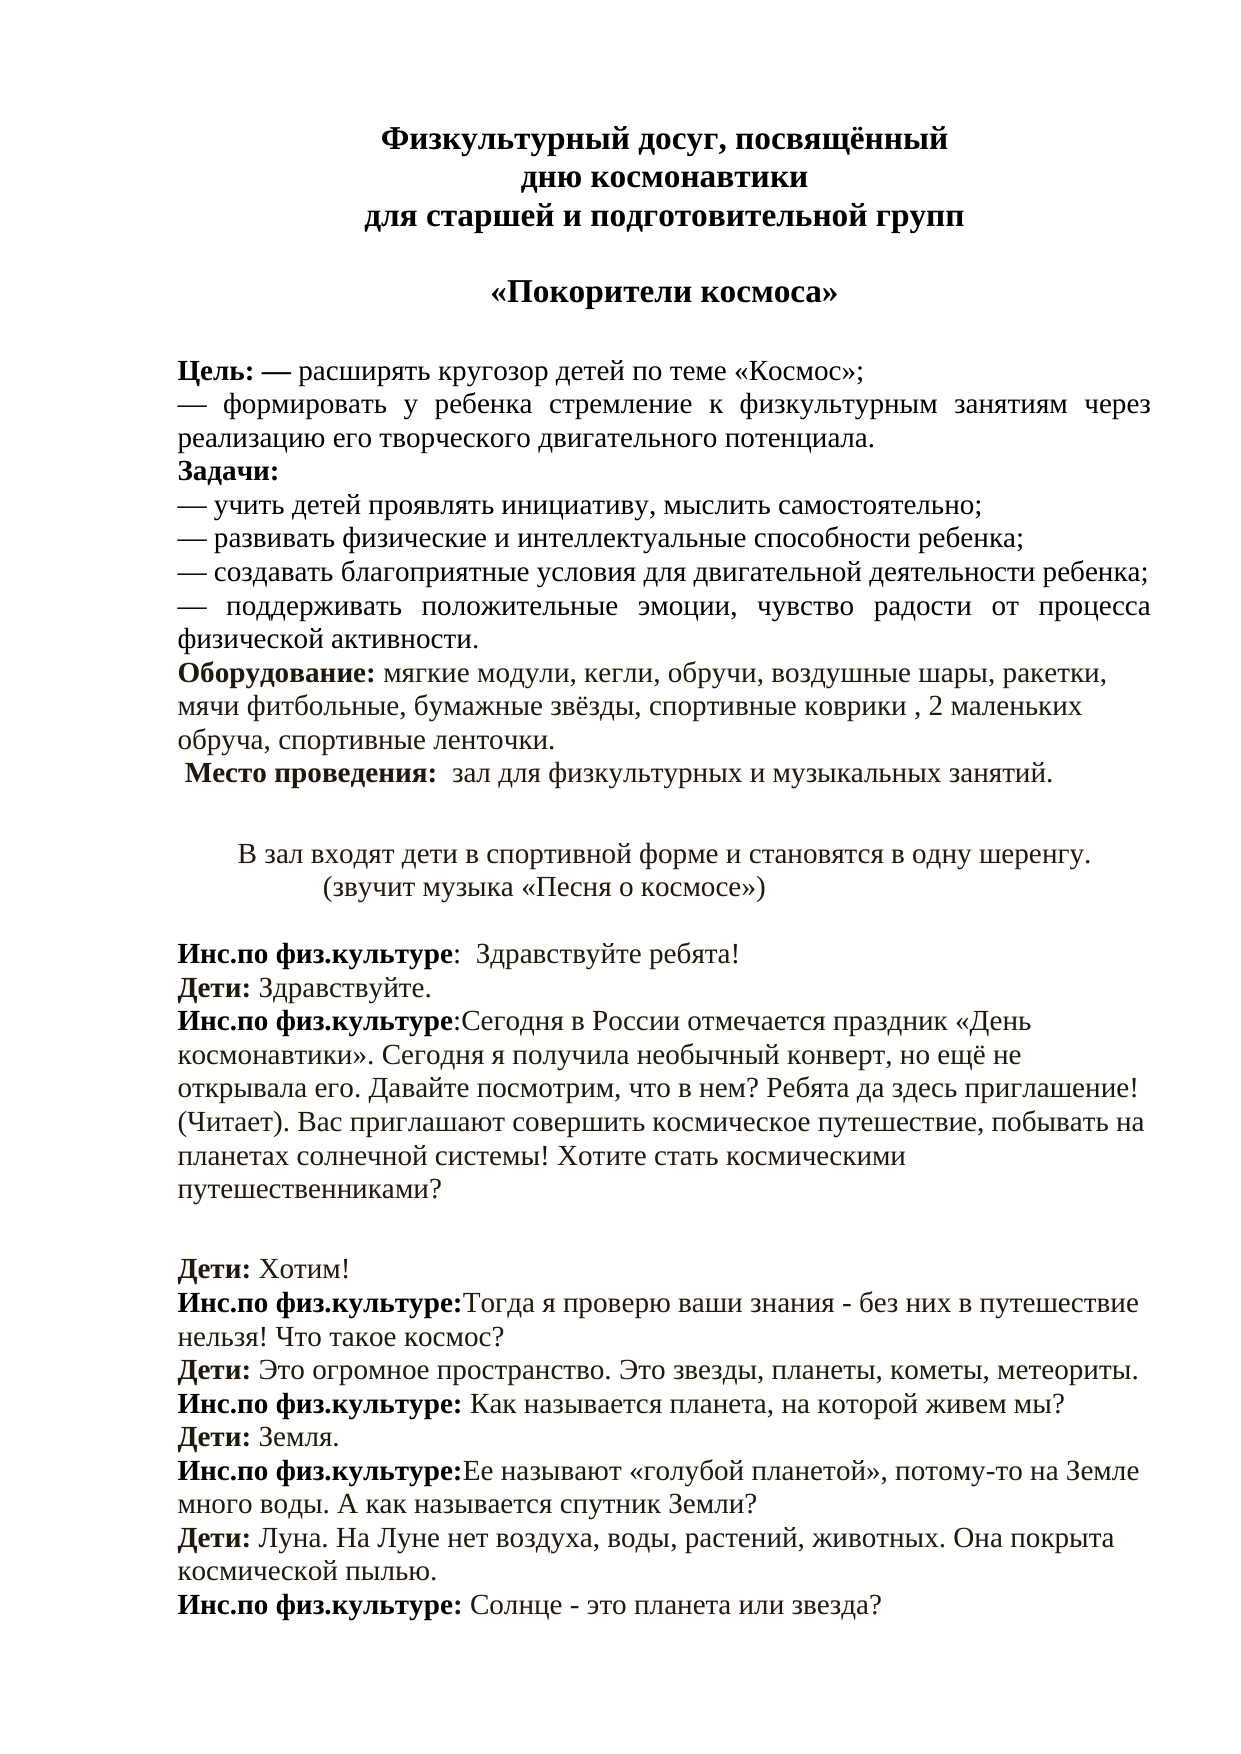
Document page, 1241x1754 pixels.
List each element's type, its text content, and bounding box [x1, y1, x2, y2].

text Дети: Хотим! [177, 1252, 1152, 1285]
text — поддерживать положительные эмоции, чувство радости от процесса физической активности. [177, 588, 1152, 655]
text В зал входят дети в спортивной форме и становятся в одну шеренгу. [177, 836, 1152, 869]
text для старшей и подготовительной групп [177, 195, 1152, 233]
text дню космонавтики [177, 156, 1152, 195]
text — развивать физические и интеллектуальные способности ребенка; [177, 521, 1152, 554]
text Дети: Это огромное пространство. Это звезды, планеты, кометы, метеориты. [177, 1352, 1152, 1386]
text Цель: — расширять кругозор детей по теме «Космос»; [177, 353, 1152, 386]
text (звучит музыка «Песня о космосе») [177, 869, 1152, 903]
text Инс.по физ.культуре: Здравствуйте ребята! [177, 936, 1152, 970]
text — учить детей проявлять инициативу, мыслить самостоятельно; [177, 487, 1152, 521]
text Задачи: [177, 453, 1152, 487]
text Инс.по физ.культуре: Солнце - это планета или звезда? [177, 1587, 1152, 1621]
text Инс.по физ.культуре: Как называется планета, на которой живем мы? [177, 1386, 1152, 1419]
text — формировать у ребенка стремление к физкультурным занятиям через реализацию его творческого двигательного потенциала. [177, 386, 1152, 453]
text Инс.по физ.культуре:Сегодня в России отмечается праздник «День космонавтики». Сегодня я получила необычный конверт, но ещё не открывала его. Давайте посмотрим, что в нем? Ребята да здесь приглашение! (Читает). Вас приглашают совершить космическое путешествие, побывать на планетах солнечной системы! Хотите стать космическими путешественниками? [177, 1003, 1152, 1205]
text Инс.по физ.культуре:Тогда я проверю ваши знания - без них в путешествие нельзя! Что такое космос? [177, 1285, 1152, 1352]
text Дети: Земля. [177, 1419, 1152, 1453]
text Оборудование: мягкие модули, кегли, обручи, воздушные шары, ракетки, мячи фитбольные, бумажные звёзды, спортивные коврики , 2 маленьких обруча, спортивные ленточки. [177, 655, 1152, 755]
text «Покорители космоса» [177, 271, 1152, 310]
text Инс.по физ.культуре:Ее называют «голубой планетой», потому-то на Земле много воды. А как называется спутник Земли? [177, 1453, 1152, 1520]
text Дети: Луна. На Луне нет воздуха, воды, растений, животных. Она покрыта космической пылью. [177, 1520, 1152, 1587]
text Место проведения: зал для физкультурных и музыкальных занятий. [177, 755, 1152, 789]
text Физкультурный досуг, посвящённый [177, 118, 1152, 156]
text Дети: Здравствуйте. [177, 970, 1152, 1003]
text — создавать благоприятные условия для двигательной деятельности ребенка; [177, 554, 1152, 588]
